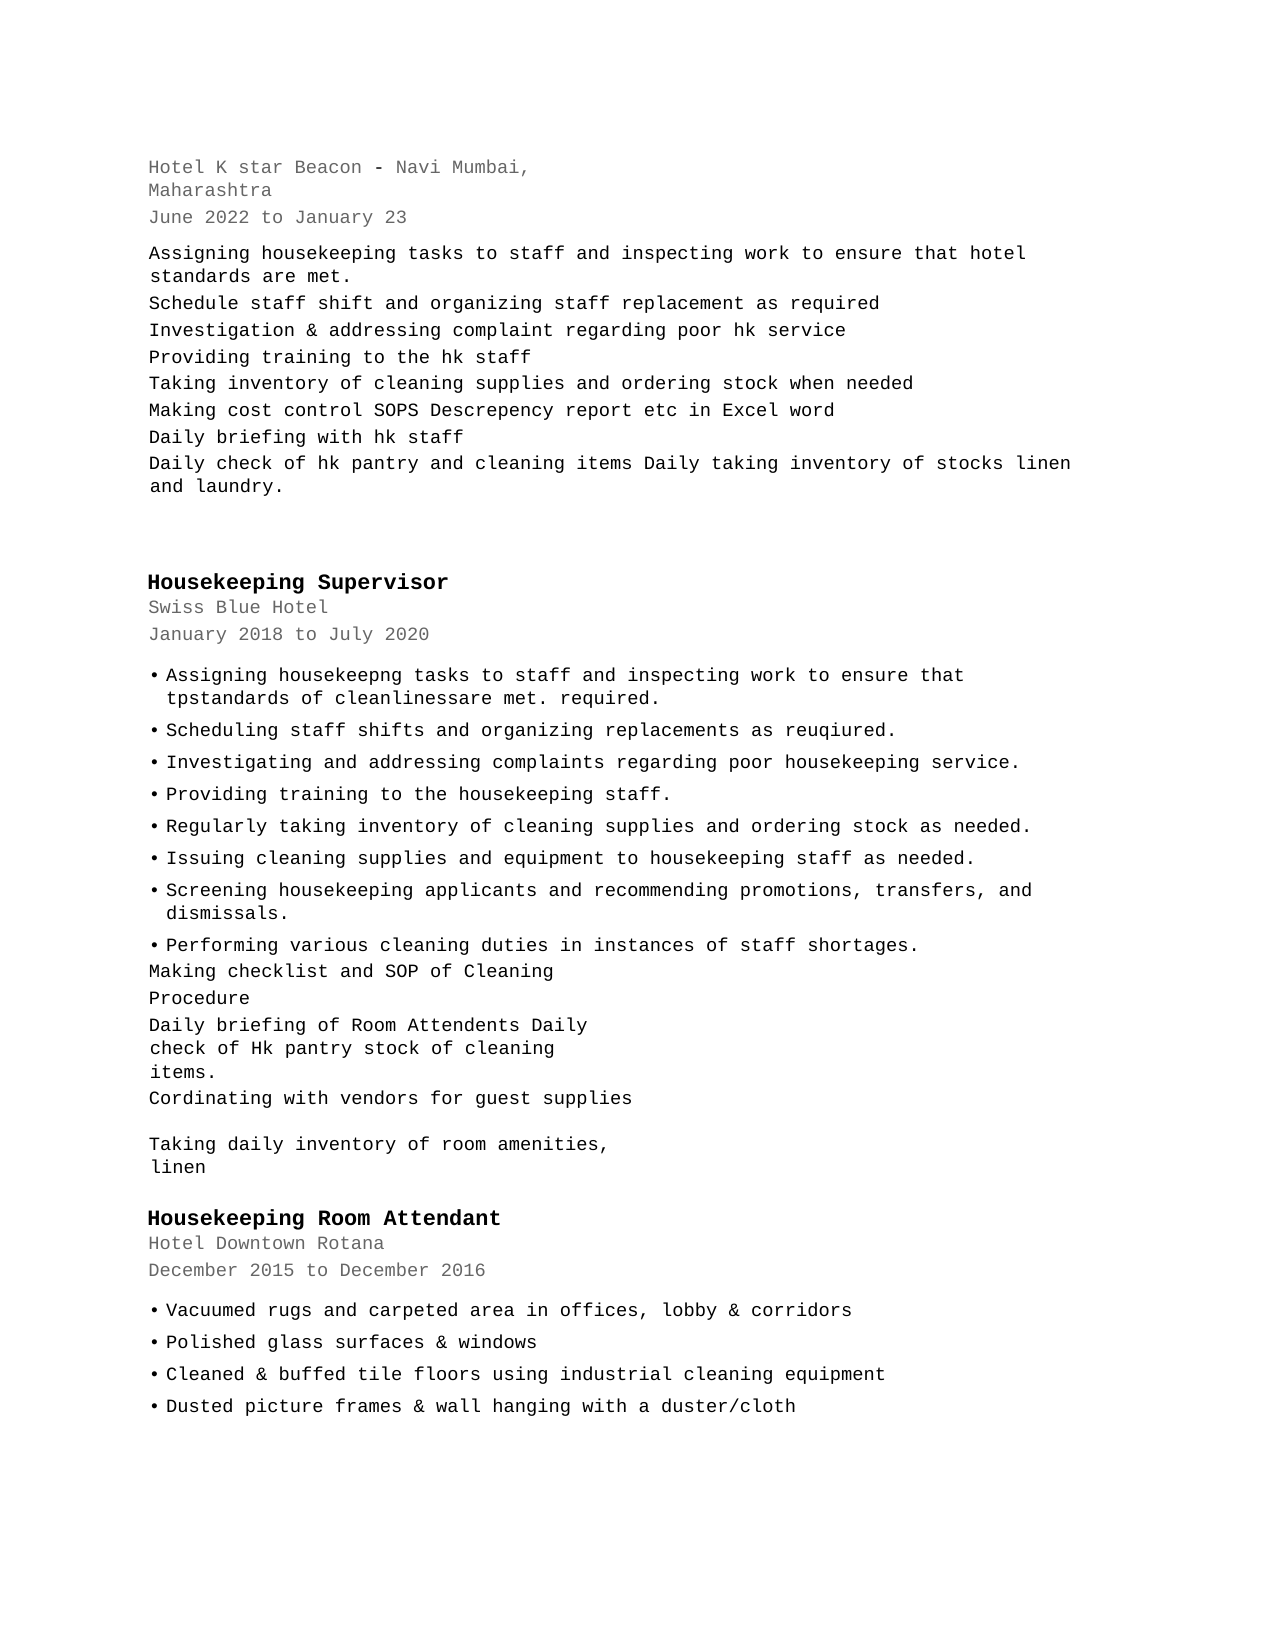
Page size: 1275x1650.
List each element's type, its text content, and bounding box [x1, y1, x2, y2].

text Maharashtra [148, 181, 1099, 202]
list Regularly taking inventory of cleaning supplies and ordering stock as needed. [148, 817, 1099, 838]
text Making cost control SOPS Descrepency report etc in Excel word [148, 401, 1099, 422]
list Performing various cleaning duties in instances of staff shortages. [148, 936, 1099, 957]
subtitle Housekeeping Room Attendant [147, 1207, 1099, 1232]
text Daily check of hk pantry and cleaning items Daily taking inventory of stocks linen and laundry. [148, 454, 1099, 498]
text Schedule staff shift and organizing staff replacement as required [148, 294, 1099, 315]
text Swiss Blue Hotel [148, 598, 1099, 619]
list Scheduling staff shifts and organizing replacements as reuqiured. [148, 721, 1099, 742]
subtitle Housekeeping Supervisor [147, 571, 1099, 596]
text December 2015 to December 2016 [148, 1260, 1099, 1282]
text Hotel Downtown Rotana [148, 1233, 1099, 1255]
text Making checklist and SOP of Cleaning [148, 962, 1099, 983]
list Assigning housekeepng tasks to staff and inspecting work to ensure that tpstandards of cleanlinessare met. required. [148, 666, 1099, 710]
list Issuing cleaning supplies and equipment to housekeeping staff as needed. [148, 848, 1099, 870]
text June 2022 to January 23 [148, 208, 1099, 229]
text Assigning housekeeping tasks to staff and inspecting work to ensure that hotel standards are met. [148, 244, 1099, 288]
list Polished glass surfaces & windows [148, 1333, 1099, 1354]
text Taking inventory of cleaning supplies and ordering stock when needed [148, 374, 1099, 395]
list Screening housekeeping applicants and recommending promotions, transfers, and dismissals. [148, 880, 1099, 925]
text Investigation & addressing complaint regarding poor hk service [148, 321, 1099, 342]
text Providing training to the hk staff [148, 347, 1099, 369]
list Investigating and addressing complaints regarding poor housekeeping service. [148, 753, 1099, 774]
list Vacuumed rugs and carpeted area in offices, lobby & corridors [148, 1301, 1099, 1322]
text Taking daily inventory of room amenities, linen [148, 1135, 611, 1179]
list Cleaned & buffed tile floors using industrial cleaning equipment [148, 1365, 1099, 1386]
text January 2018 to July 2020 [148, 624, 1099, 646]
text Cordinating with vendors for guest supplies [148, 1089, 632, 1110]
list Providing training to the housekeeping staff. [148, 785, 1099, 806]
text Hotel K star Beacon - Navi Mumbai, [148, 158, 1099, 179]
text Procedure [148, 989, 1099, 1010]
text Daily briefing of Room Attendents Daily check of Hk pantry stock of cleaning items. [148, 1016, 588, 1084]
list Dusted picture frames & wall hanging with a duster/cloth [148, 1397, 1099, 1418]
text Daily briefing with hk staff [148, 427, 1099, 449]
